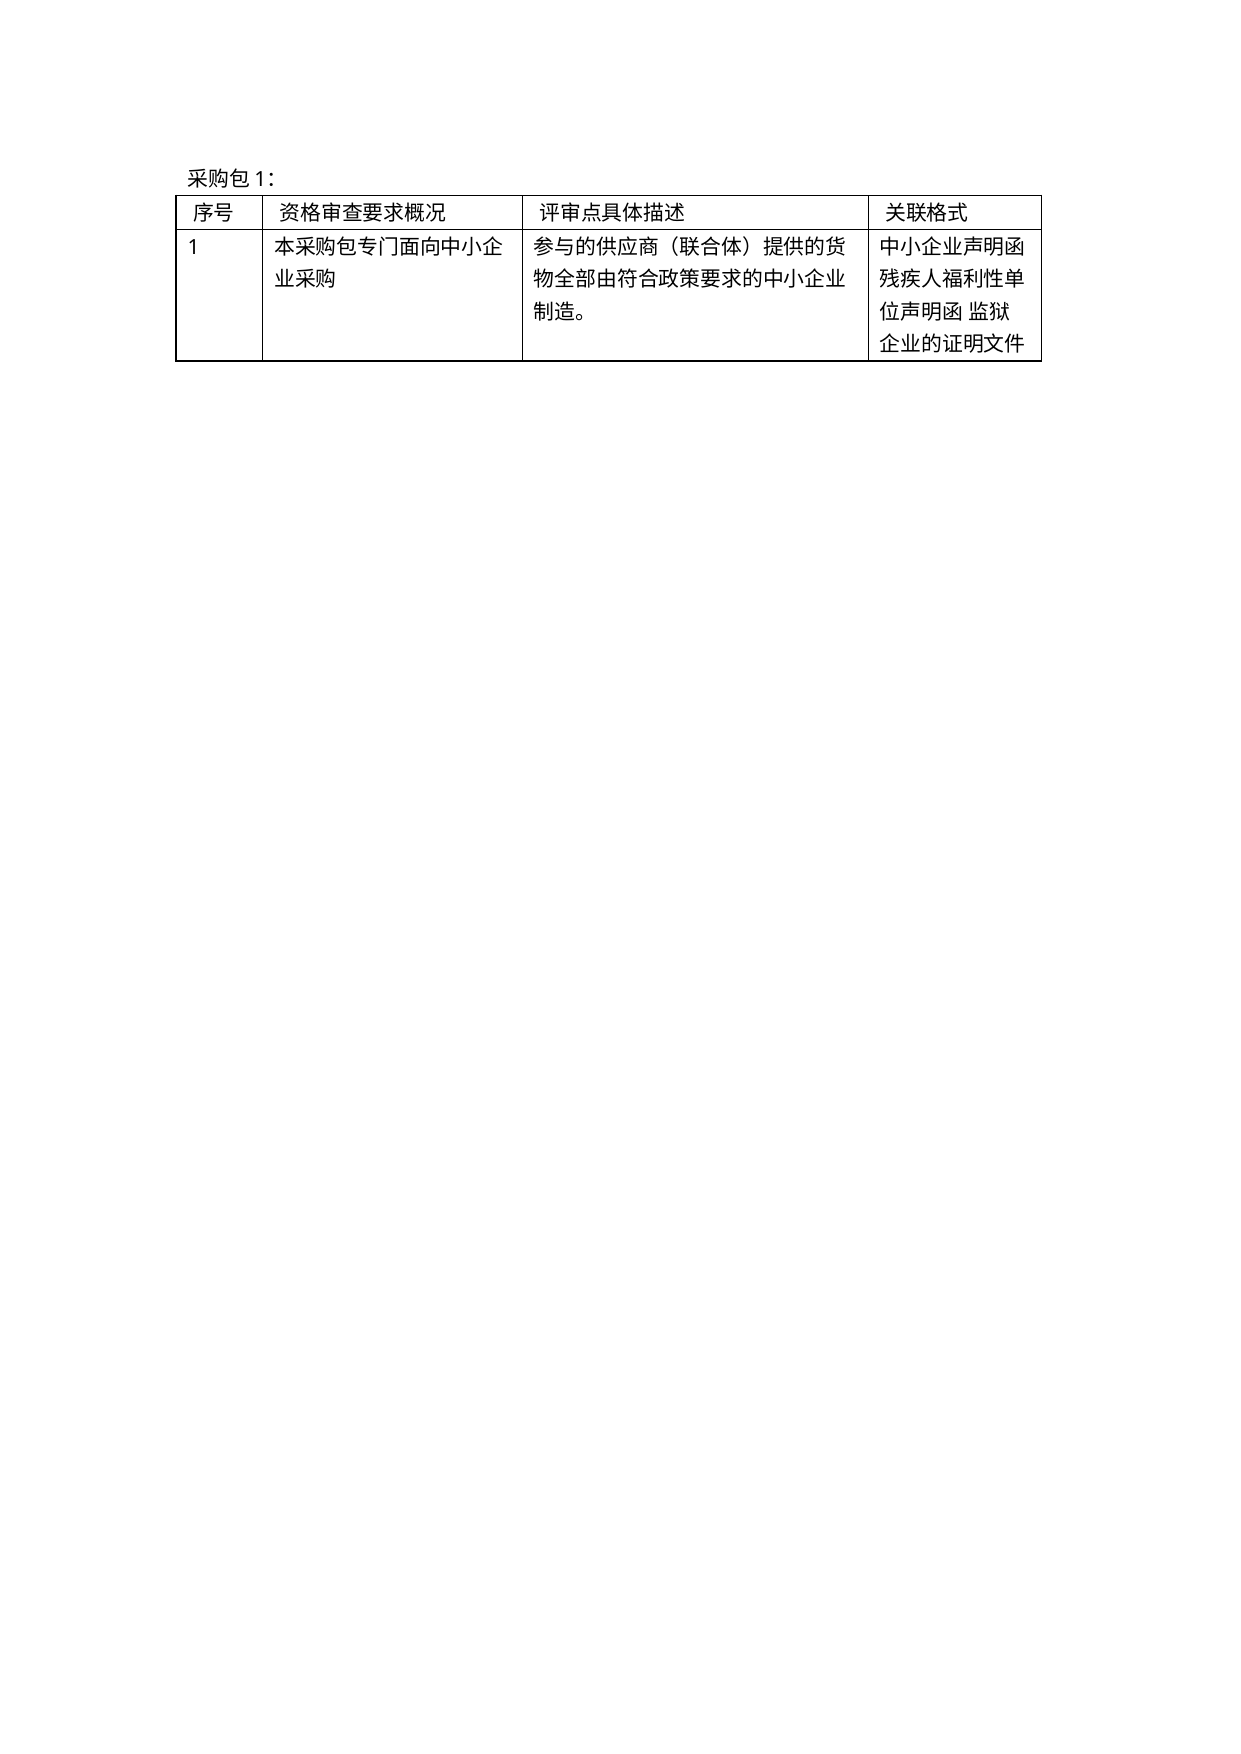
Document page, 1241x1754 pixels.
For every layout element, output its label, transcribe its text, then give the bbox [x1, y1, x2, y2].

table_header 序号 [177, 196, 262, 228]
table_cell 中小企业声明函 残疾人福利性单位声明函 监狱企业的证明文件 [869, 230, 1041, 360]
text 采购包1： [187, 162, 1053, 194]
table_cell 本采购包专门面向中小企业采购 [263, 230, 522, 360]
table_header 评审点具体描述 [523, 196, 868, 228]
table_header 关联格式 [869, 196, 1041, 228]
table_cell 1 [177, 230, 262, 360]
table_header 资格审查要求概况 [263, 196, 522, 228]
table_cell 参与的供应商（联合体）提供的货物全部由符合政策要求的中小企业制造。 [523, 230, 868, 360]
